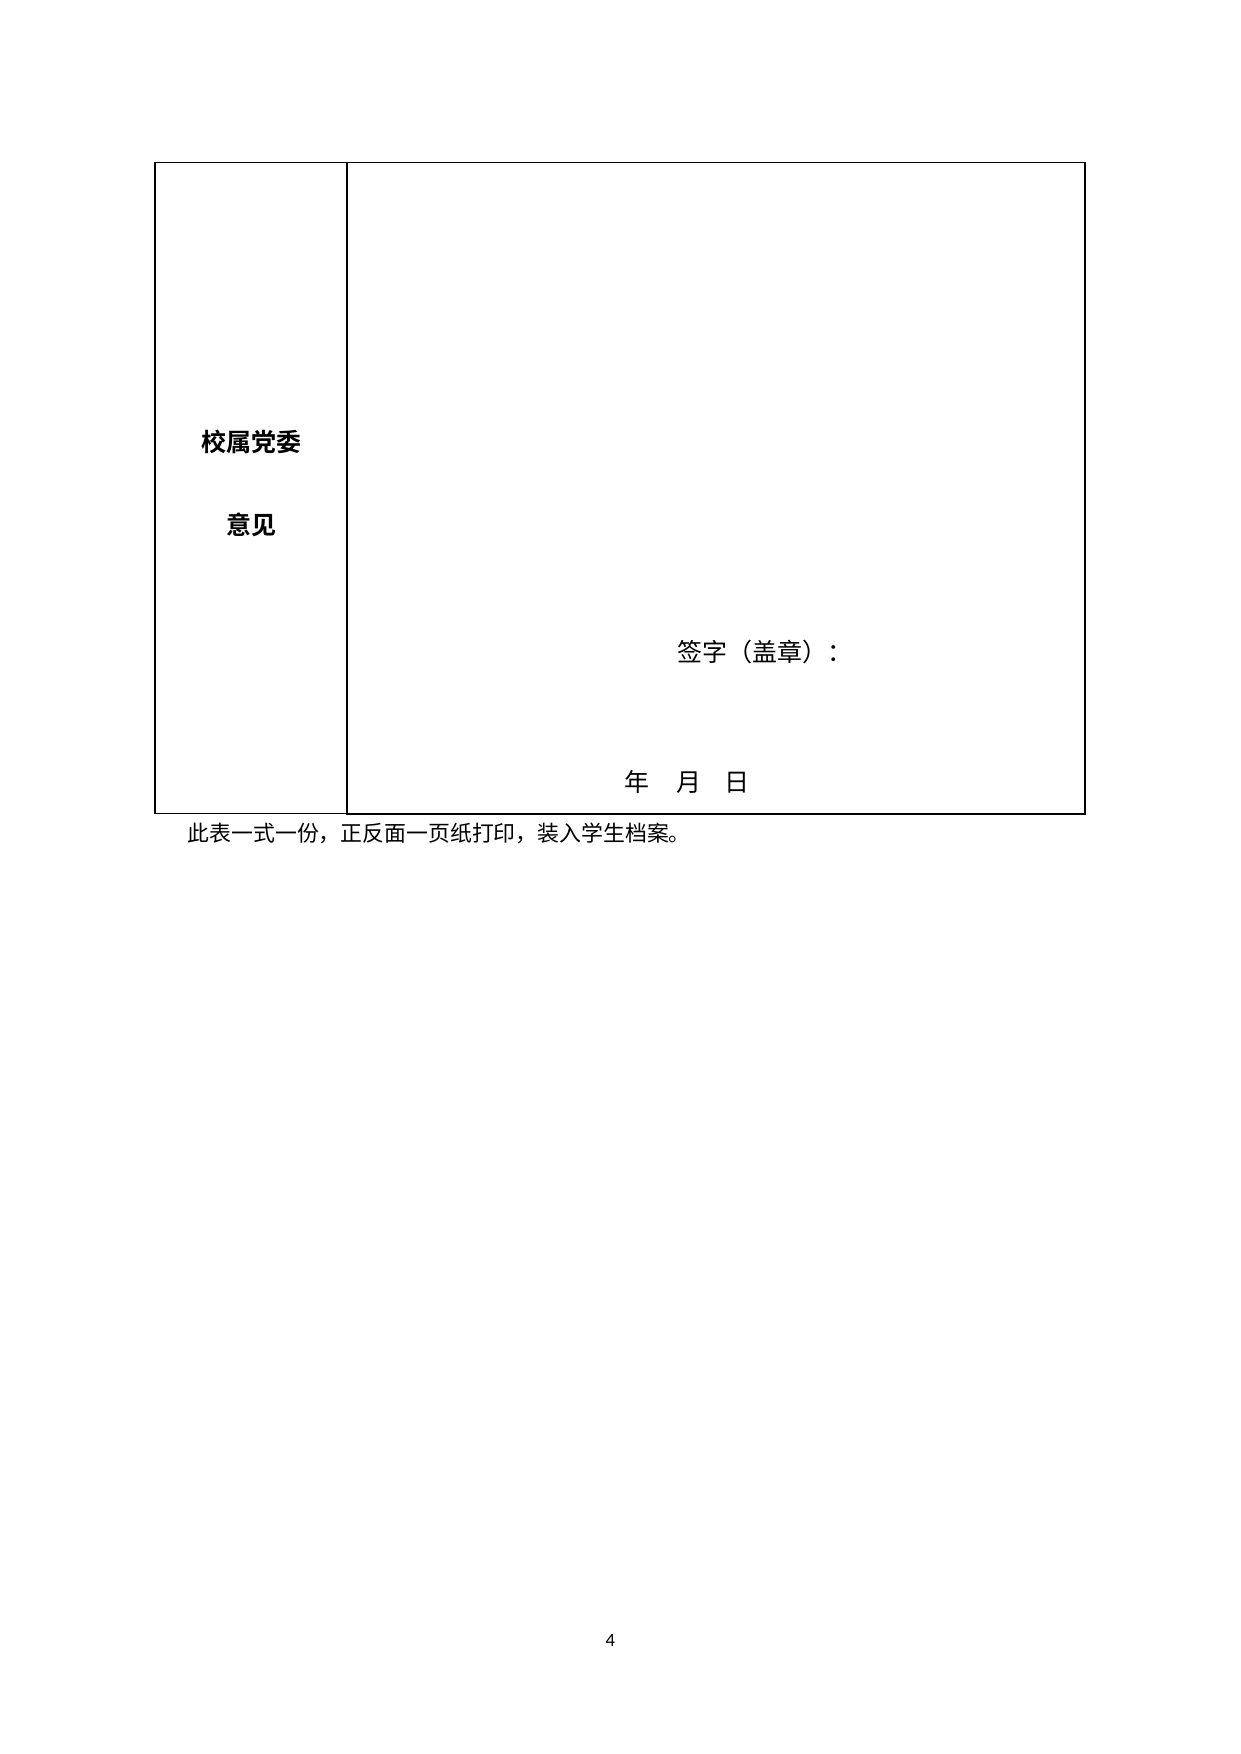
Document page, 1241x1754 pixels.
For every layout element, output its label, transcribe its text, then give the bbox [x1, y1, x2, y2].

table_cell 签字（盖章）： 年 月 日 [348, 163, 1084, 813]
text 此表一式一份，正反面一页纸打印，装入学生档案。 [187, 815, 1053, 848]
table_cell 校属党委 意见 [156, 163, 346, 813]
